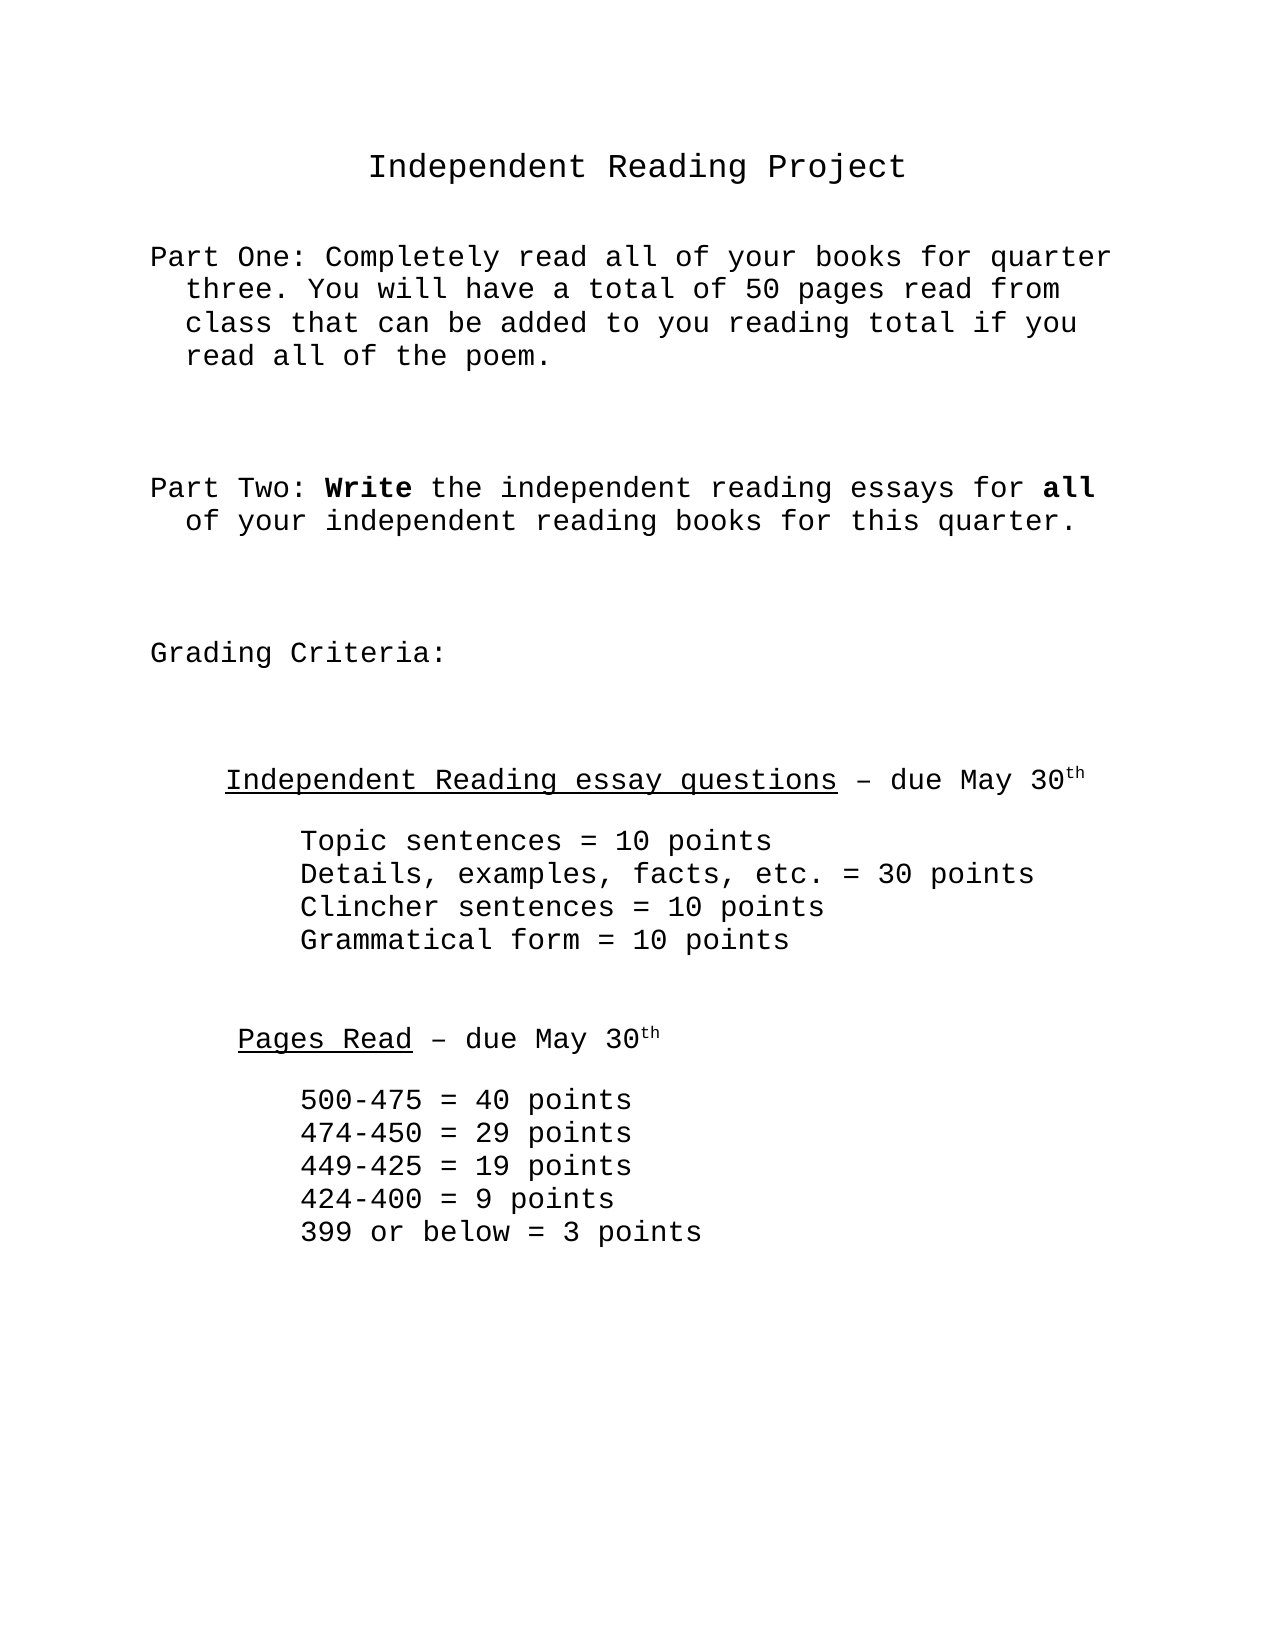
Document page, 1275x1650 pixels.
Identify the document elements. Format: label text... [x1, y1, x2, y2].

text Grading Criteria: [150, 638, 1125, 671]
text Details, examples, facts, etc. = 30 points [150, 859, 1125, 892]
text 399 or below = 3 points [150, 1217, 1125, 1250]
text of your independent reading books for this quarter. [150, 506, 1125, 539]
text 424-400 = 9 points [150, 1184, 1125, 1217]
text 474-450 = 29 points [150, 1118, 1125, 1151]
text Independent Reading essay questions – due May 30th [150, 765, 1125, 798]
text Independent Reading Project [150, 150, 1125, 188]
text Part One: Completely read all of your books for quarter [150, 242, 1125, 275]
text three. You will have a total of 50 pages read from [150, 275, 1125, 308]
text read all of the poem. [150, 341, 1125, 374]
text class that can be added to you reading total if you [150, 308, 1125, 341]
text Part Two: Write the independent reading essays for all [150, 473, 1125, 506]
text Clincher sentences = 10 points [150, 892, 1125, 925]
text 500-475 = 40 points [225, 1085, 1125, 1118]
text Pages Read – due May 30th [150, 1024, 1125, 1057]
text 449-425 = 19 points [150, 1151, 1125, 1184]
text Grammatical form = 10 points [150, 925, 1125, 958]
text Topic sentences = 10 points [225, 826, 1125, 859]
